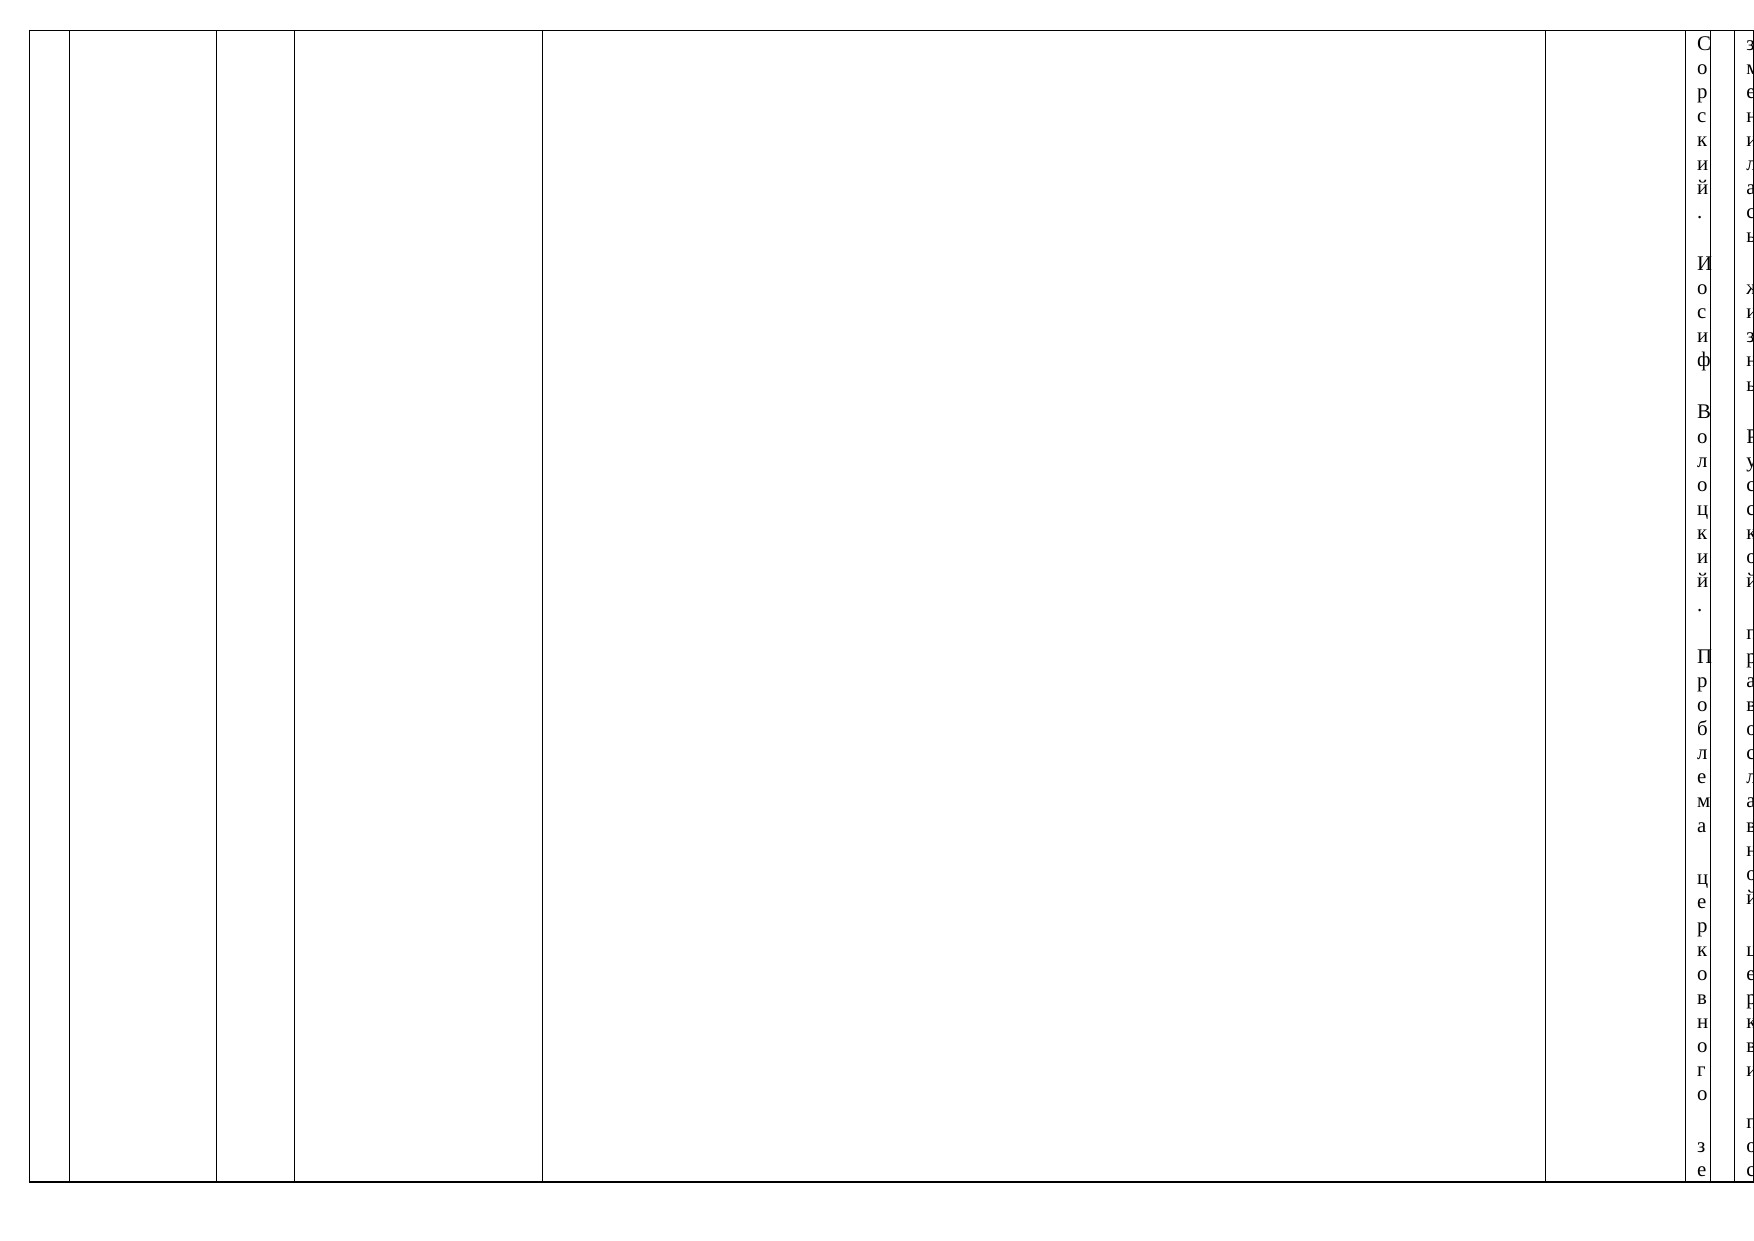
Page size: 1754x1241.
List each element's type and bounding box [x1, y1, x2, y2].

table_cell [1686, 31, 1710, 1181]
table_cell [1711, 31, 1734, 1181]
table_cell [70, 31, 216, 1181]
table_cell [1546, 31, 1685, 1181]
table_cell [295, 31, 542, 1181]
table_cell [30, 31, 69, 1181]
table_cell [1735, 31, 1753, 1181]
table_cell [217, 31, 294, 1181]
table_cell [543, 31, 1545, 1181]
